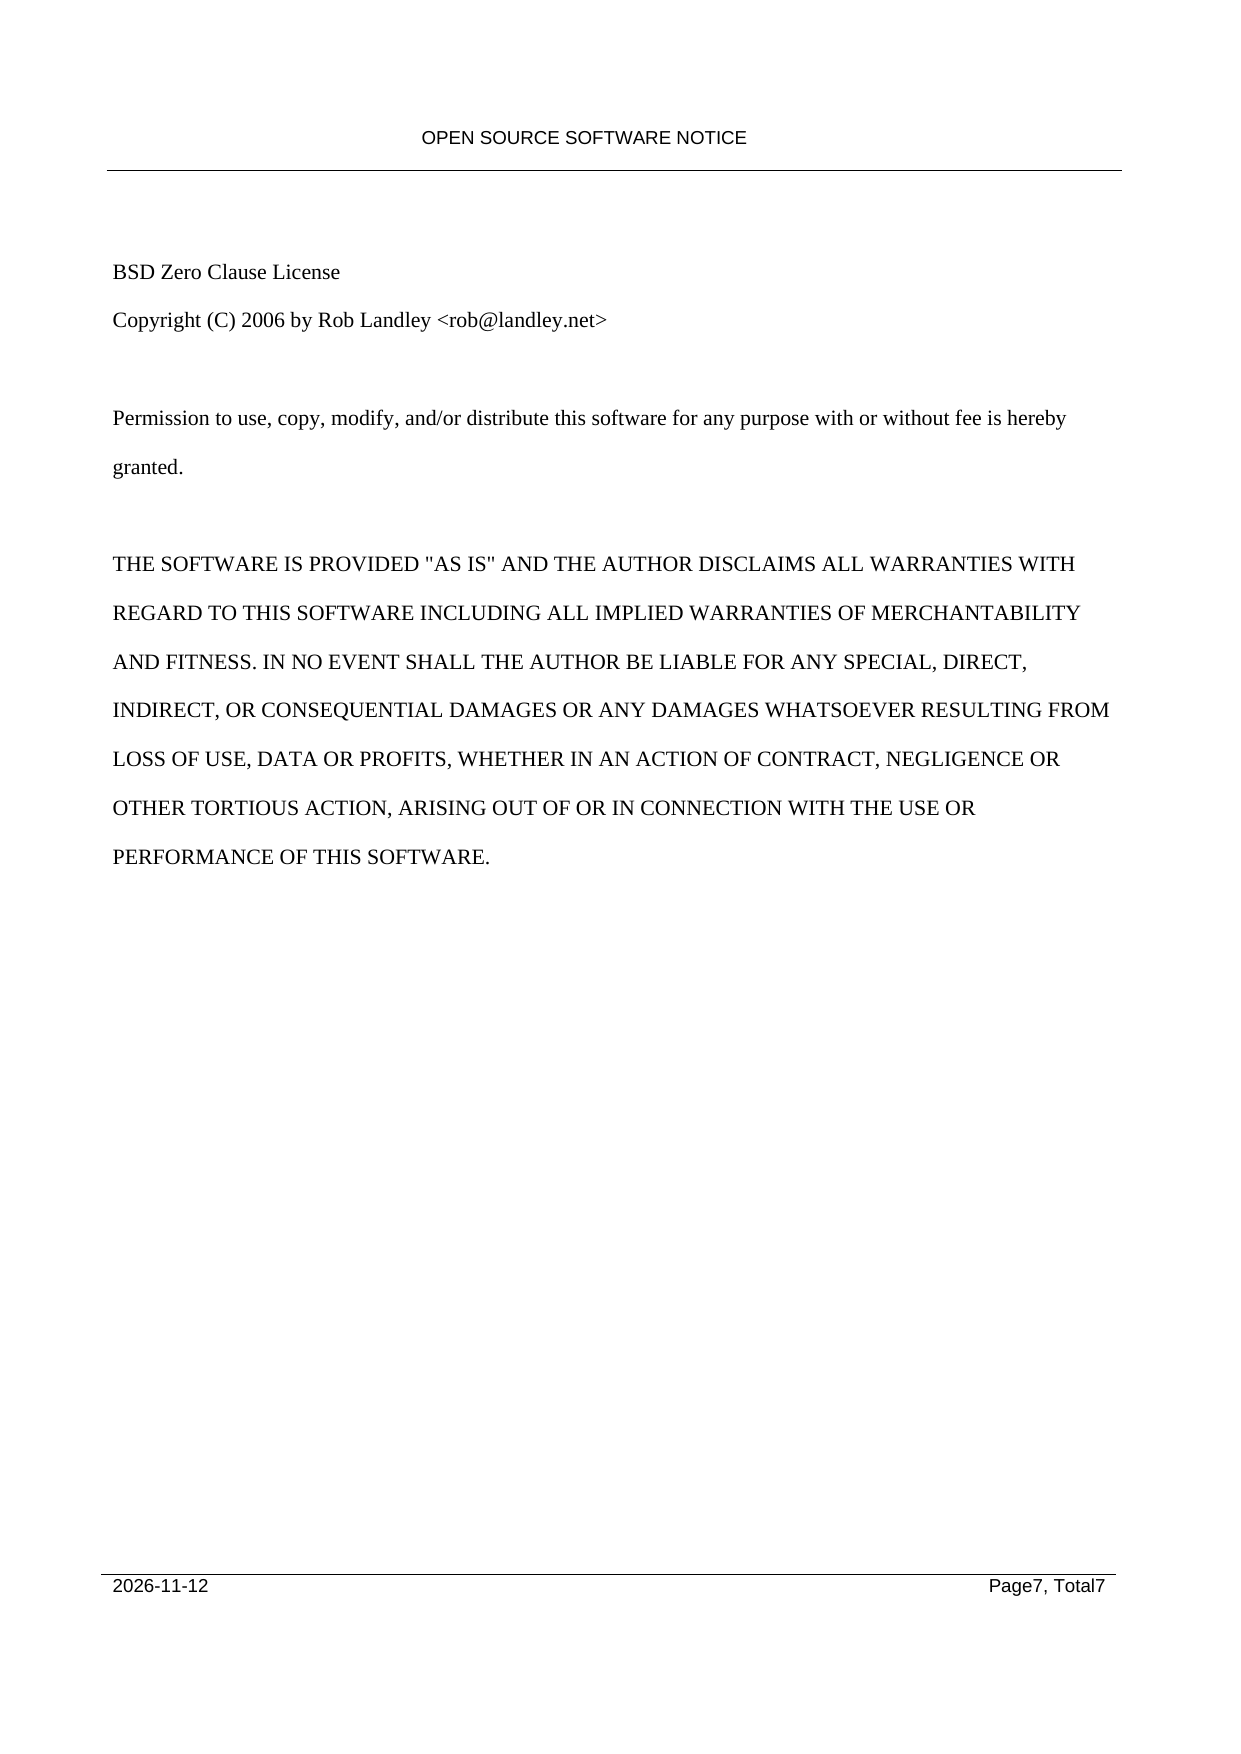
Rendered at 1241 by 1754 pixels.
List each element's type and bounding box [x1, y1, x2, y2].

text [112, 206, 1128, 921]
